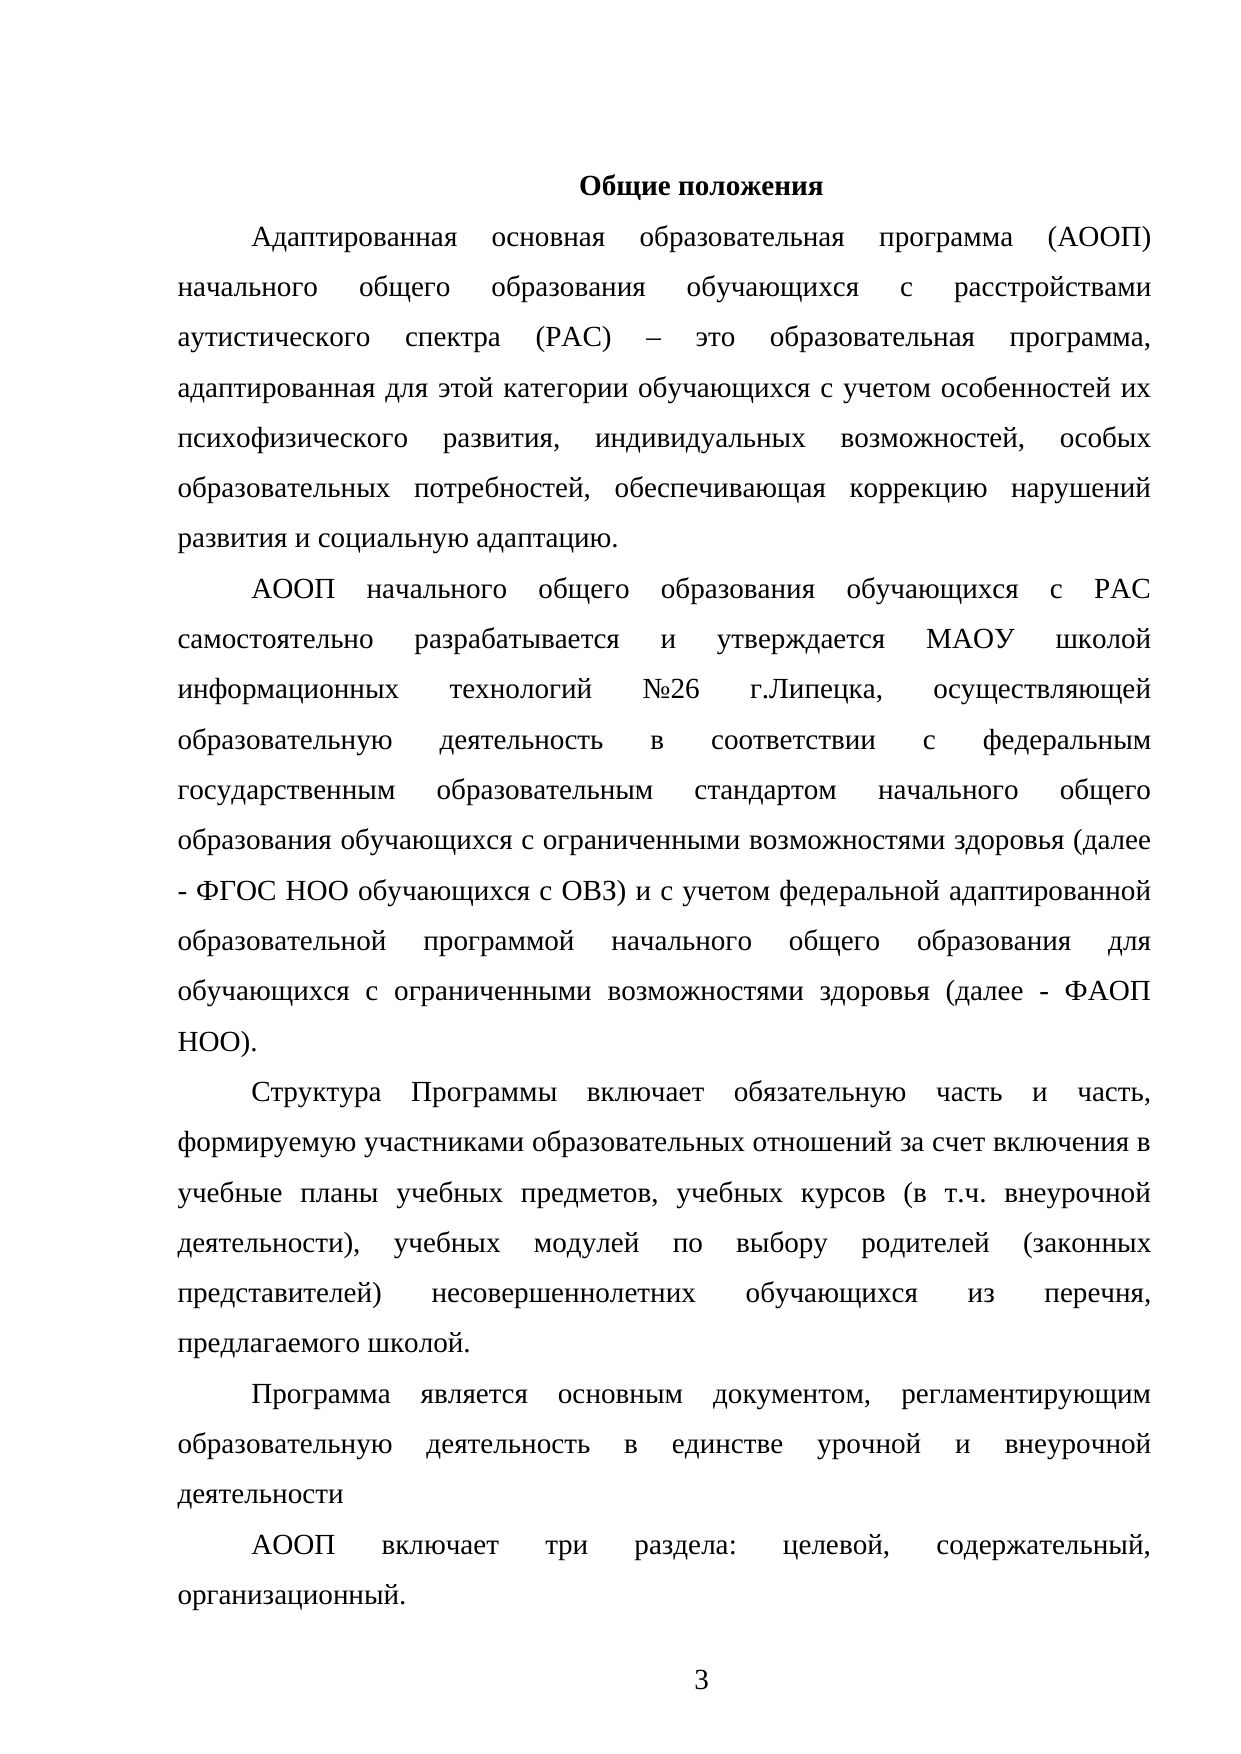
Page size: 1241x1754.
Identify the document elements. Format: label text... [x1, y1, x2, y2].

text Общие положения [177, 168, 1152, 202]
text АООП включает три раздела: целевой, содержательный, организационный. [177, 1527, 1152, 1611]
text Структура Программы включает обязательную часть и часть, формируемую участниками образовательных отношений за счет включения в учебные планы учебных предметов, учебных курсов (в т.ч. внеурочной деятельности), учебных модулей по выбору родителей (законных представителей) несовершеннолетних обучающихся из перечня, предлагаемого школой. [177, 1074, 1152, 1359]
text Адаптированная основная образовательная программа (АООП) начального общего образования обучающихся с расстройствами аутистического спектра (РАС) – это образовательная программа, адаптированная для этой категории обучающихся с учетом особенностей их психофизического развития, индивидуальных возможностей, особых образовательных потребностей, обеспечивающая коррекцию нарушений развития и социальную адаптацию. [177, 219, 1152, 554]
text Программа является основным документом, регламентирующим образовательную деятельность в единстве урочной и внеурочной деятельности [177, 1376, 1152, 1510]
text АООП начального общего образования обучающихся с РАС самостоятельно разрабатывается и утверждается МАОУ школой информационных технологий №26 г.Липецка, осуществляющей образовательную деятельность в соответствии с федеральным государственным образовательным стандартом начального общего образования обучающихся с ограниченными возможностями здоровья (далее - ФГОС НОО обучающихся с ОВЗ) и с учетом федеральной адаптированной образовательной программой начального общего образования для обучающихся с ограниченными возможностями здоровья (далее - ФАОП НОО). [177, 571, 1152, 1057]
